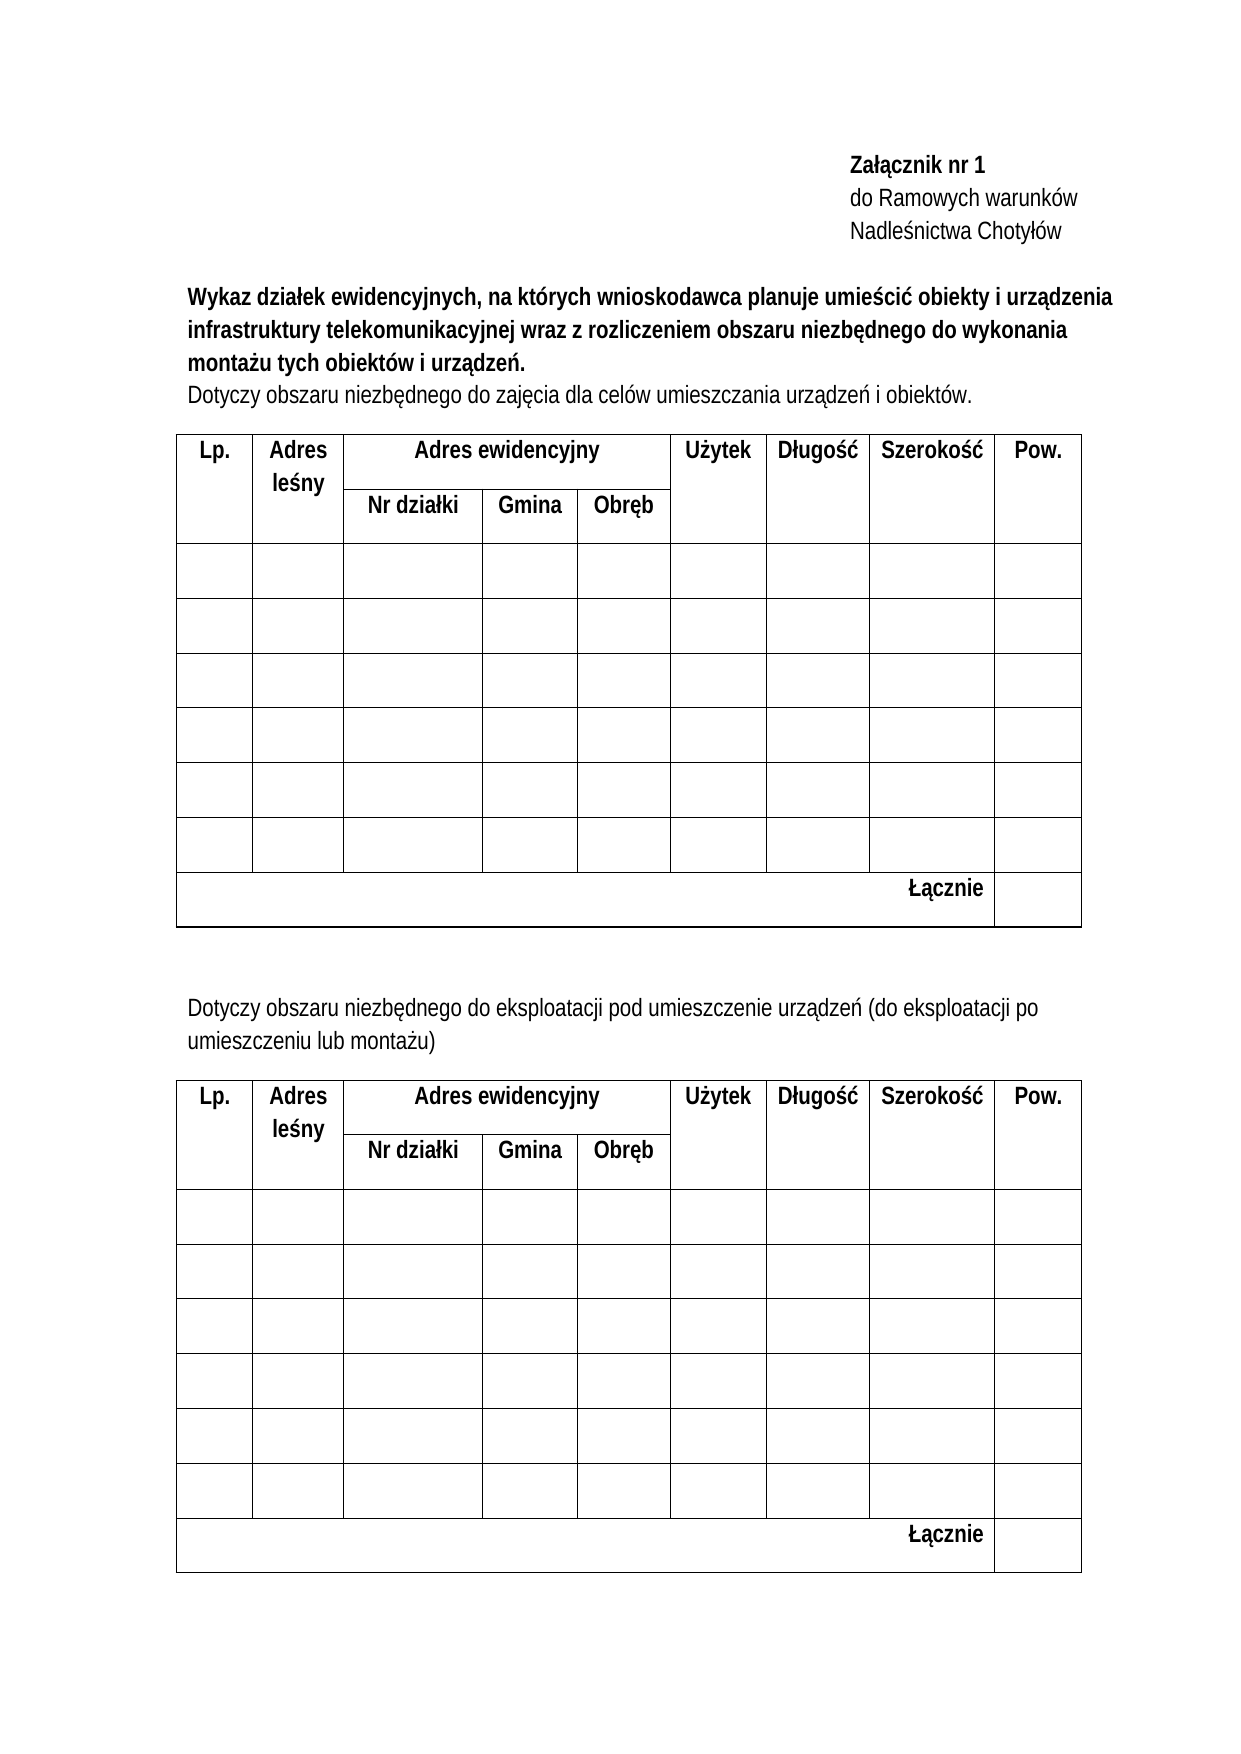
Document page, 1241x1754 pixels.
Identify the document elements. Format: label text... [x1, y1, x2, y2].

table_header Szerokość [870, 435, 994, 543]
table_cell [177, 1464, 252, 1517]
table_cell [253, 599, 343, 652]
table_cell [671, 1245, 766, 1298]
table_cell [767, 1245, 869, 1298]
table_cell [253, 763, 343, 817]
table_cell [344, 818, 482, 872]
table_cell [671, 1354, 766, 1408]
list do Ramowych warunków [850, 183, 1128, 212]
table_cell Nr działki [344, 1135, 482, 1189]
table_cell [671, 1299, 766, 1353]
table_cell [578, 544, 670, 598]
table_cell [578, 599, 670, 652]
table_cell [767, 708, 869, 762]
table_cell Nr działki [344, 490, 482, 543]
table_cell [578, 763, 670, 817]
table_cell [483, 1409, 577, 1463]
table_header Długość [767, 435, 869, 543]
table_cell [671, 544, 766, 598]
table_cell [767, 599, 869, 652]
table_cell Gmina [483, 1135, 577, 1189]
table_cell [483, 1464, 577, 1517]
table_cell [995, 1354, 1081, 1408]
table_cell [344, 1354, 482, 1408]
table_cell [253, 818, 343, 872]
table_cell [870, 544, 994, 598]
table_cell [177, 654, 252, 707]
table_header Pow. [995, 435, 1081, 543]
list Nadleśnictwa Chotyłów [850, 216, 1128, 244]
table_cell [253, 1299, 343, 1353]
table_cell [177, 1245, 252, 1298]
table_cell [344, 1190, 482, 1243]
table_cell [995, 1190, 1081, 1243]
table_cell [671, 1409, 766, 1463]
table_cell [995, 818, 1081, 872]
table_cell Łącznie [177, 873, 994, 926]
table_cell [578, 1299, 670, 1353]
table_cell [767, 1190, 869, 1243]
table_cell [767, 763, 869, 817]
table_cell [870, 763, 994, 817]
table_cell [578, 1464, 670, 1517]
table_cell [767, 1354, 869, 1408]
table_cell [344, 1245, 482, 1298]
table_cell [177, 1409, 252, 1463]
table_cell [767, 1464, 869, 1517]
table_cell [870, 654, 994, 707]
list Dotyczy obszaru niezbędnego do zajęcia dla celów umieszczania urządzeń i obiektów. [187, 380, 1128, 409]
table_header Adres leśny [253, 1081, 343, 1189]
table_cell [995, 763, 1081, 817]
table_cell [578, 818, 670, 872]
table_cell [767, 654, 869, 707]
table_header Szerokość [870, 1081, 994, 1189]
table_cell [995, 599, 1081, 652]
table_cell Łącznie [177, 1519, 994, 1572]
table_header Lp. [177, 435, 252, 543]
table_cell [344, 654, 482, 707]
table_cell [483, 1190, 577, 1243]
table_cell Obręb [578, 490, 670, 543]
table_cell [253, 1190, 343, 1243]
table_cell [767, 544, 869, 598]
table_cell [177, 1190, 252, 1243]
table_cell [177, 818, 252, 872]
table_cell [253, 1464, 343, 1517]
table_cell [995, 544, 1081, 598]
list Załącznik nr 1 [850, 150, 1128, 179]
table_cell [671, 763, 766, 817]
table_cell [578, 1190, 670, 1243]
table_cell [995, 708, 1081, 762]
table_cell [483, 763, 577, 817]
table_cell [177, 1354, 252, 1408]
table_cell [870, 599, 994, 652]
table_header Adres ewidencyjny [344, 1081, 670, 1134]
table_cell [870, 1299, 994, 1353]
table_cell [995, 873, 1081, 926]
table_cell [344, 708, 482, 762]
table_cell [483, 1354, 577, 1408]
table_cell [870, 708, 994, 762]
table_cell [483, 544, 577, 598]
table_header Lp. [177, 1081, 252, 1189]
table_header Użytek [671, 1081, 766, 1189]
table_cell [671, 1190, 766, 1243]
table_cell [483, 1245, 577, 1298]
table_header Długość [767, 1081, 869, 1189]
table_cell [578, 708, 670, 762]
table_cell [671, 599, 766, 652]
table_cell [671, 708, 766, 762]
table_cell [483, 654, 577, 707]
table_header Pow. [995, 1081, 1081, 1189]
table_cell [578, 1354, 670, 1408]
table_cell [344, 599, 482, 652]
table_cell [995, 1519, 1081, 1572]
table_cell [253, 544, 343, 598]
table_cell [253, 708, 343, 762]
table_cell [483, 708, 577, 762]
table_cell [995, 654, 1081, 707]
table_cell [578, 1409, 670, 1463]
table_cell [767, 1409, 869, 1463]
table_cell [671, 1464, 766, 1517]
table_cell [344, 544, 482, 598]
list Wykaz działek ewidencyjnych, na których wnioskodawca planuje umieścić obiekty i urządzenia infrastruktury telekomunikacyjnej wraz z rozliczeniem obszaru niezbędnego do wykonania montażu tych obiektów i urządzeń. [187, 282, 1128, 376]
table_cell [344, 763, 482, 817]
table_cell [870, 1464, 994, 1517]
table_cell [253, 1409, 343, 1463]
table_cell [870, 818, 994, 872]
table_cell [870, 1190, 994, 1243]
table_cell [483, 1299, 577, 1353]
table_cell [344, 1464, 482, 1517]
table_cell Gmina [483, 490, 577, 543]
table_cell [344, 1409, 482, 1463]
table_cell [578, 1245, 670, 1298]
table_header Adres leśny [253, 435, 343, 543]
table_cell [870, 1409, 994, 1463]
table_cell [483, 818, 577, 872]
table_cell [483, 599, 577, 652]
table_cell [177, 1299, 252, 1353]
table_cell [870, 1245, 994, 1298]
table_cell [671, 818, 766, 872]
table_cell [253, 1354, 343, 1408]
table_cell [995, 1299, 1081, 1353]
table_cell [177, 544, 252, 598]
table_cell [253, 1245, 343, 1298]
table_cell [995, 1409, 1081, 1463]
table_cell [767, 818, 869, 872]
table_cell [253, 654, 343, 707]
table_cell [177, 599, 252, 652]
list Dotyczy obszaru niezbędnego do eksploatacji pod umieszczenie urządzeń (do eksploatacji po umieszczeniu lub montażu) [187, 993, 1128, 1055]
table_cell [177, 763, 252, 817]
table_cell [344, 1299, 482, 1353]
table_cell [995, 1464, 1081, 1517]
table_cell [671, 654, 766, 707]
table_cell [177, 708, 252, 762]
table_cell [767, 1299, 869, 1353]
table_cell [995, 1245, 1081, 1298]
table_header Adres ewidencyjny [344, 435, 670, 488]
table_cell [870, 1354, 994, 1408]
table_cell [578, 654, 670, 707]
table_header Użytek [671, 435, 766, 543]
table_cell Obręb [578, 1135, 670, 1189]
